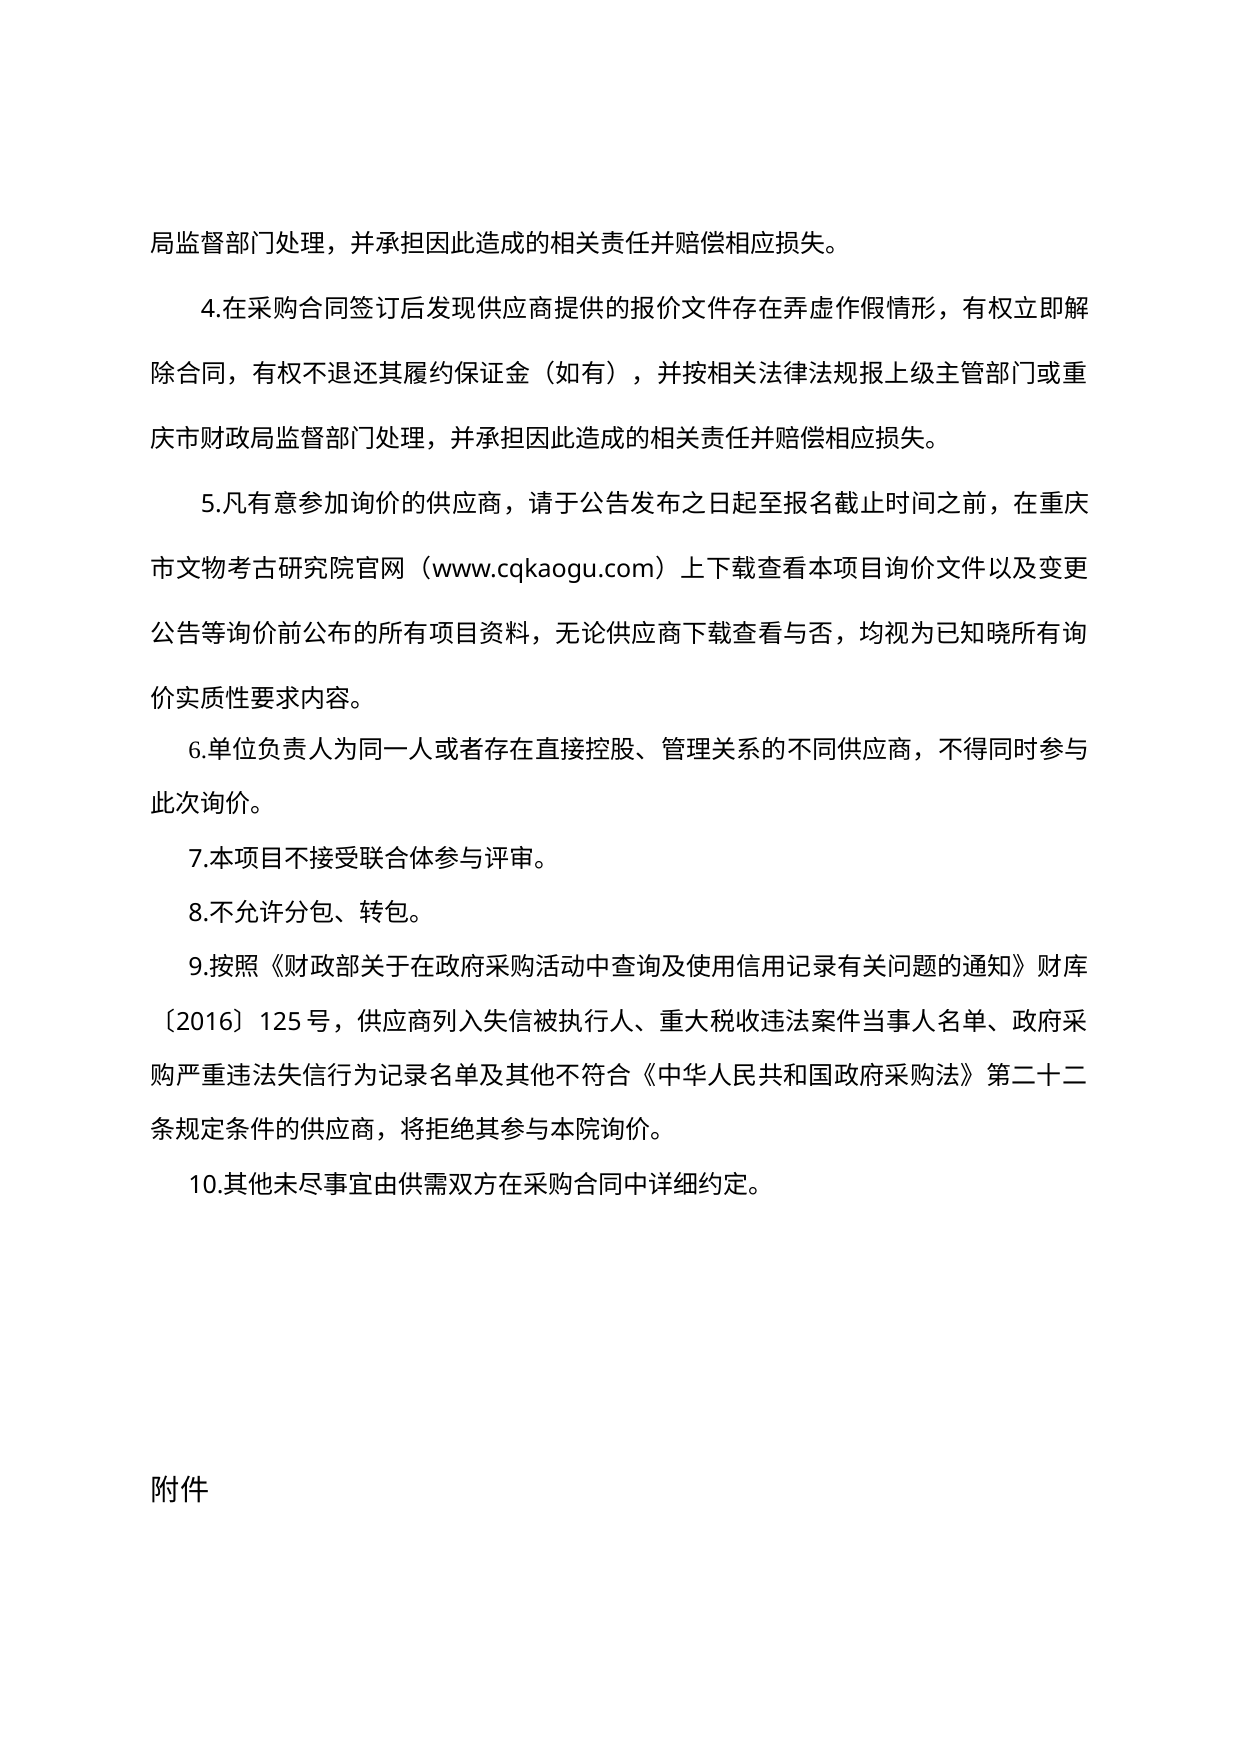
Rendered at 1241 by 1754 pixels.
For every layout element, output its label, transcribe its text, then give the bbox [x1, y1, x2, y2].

text 附件 [151, 1456, 1089, 1521]
text 10.其他未尽事宜由供需双方在采购合同中详细约定。 [151, 1164, 1089, 1201]
text 9.按照《财政部关于在政府采购活动中查询及使用信用记录有关问题的通知》财库〔2016〕125号，供应商列入失信被执行人、重大税收违法案件当事人名单、政府采购严重违法失信行为记录名单及其他不符合《中华人民共和国政府采购法》第二十二条规定条件的供应商，将拒绝其参与本院询价。 [151, 947, 1089, 1146]
text 7.本项目不接受联合体参与评审。 [151, 838, 1089, 874]
text 6.单位负责人为同一人或者存在直接控股、管理关系的不同供应商，不得同时参与此次询价。 [151, 729, 1089, 820]
text 8.不允许分包、转包。 [151, 892, 1089, 929]
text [151, 209, 1089, 274]
text 4.在采购合同签订后发现供应商提供的报价文件存在弄虚作假情形，有权立即解除合同，有权不退还其履约保证金（如有），并按相关法律法规报上级主管部门或重庆市财政局监督部门处理，并承担因此造成的相关责任并赔偿相应损失。 [151, 274, 1089, 469]
text 5.凡有意参加询价的供应商，请于公告发布之日起至报名截止时间之前，在重庆市文物考古研究院官网（www.cqkaogu.com）上下载查看本项目询价文件以及变更公告等询价前公布的所有项目资料，无论供应商下载查看与否，均视为已知晓所有询价实质性要求内容。 [151, 469, 1089, 729]
